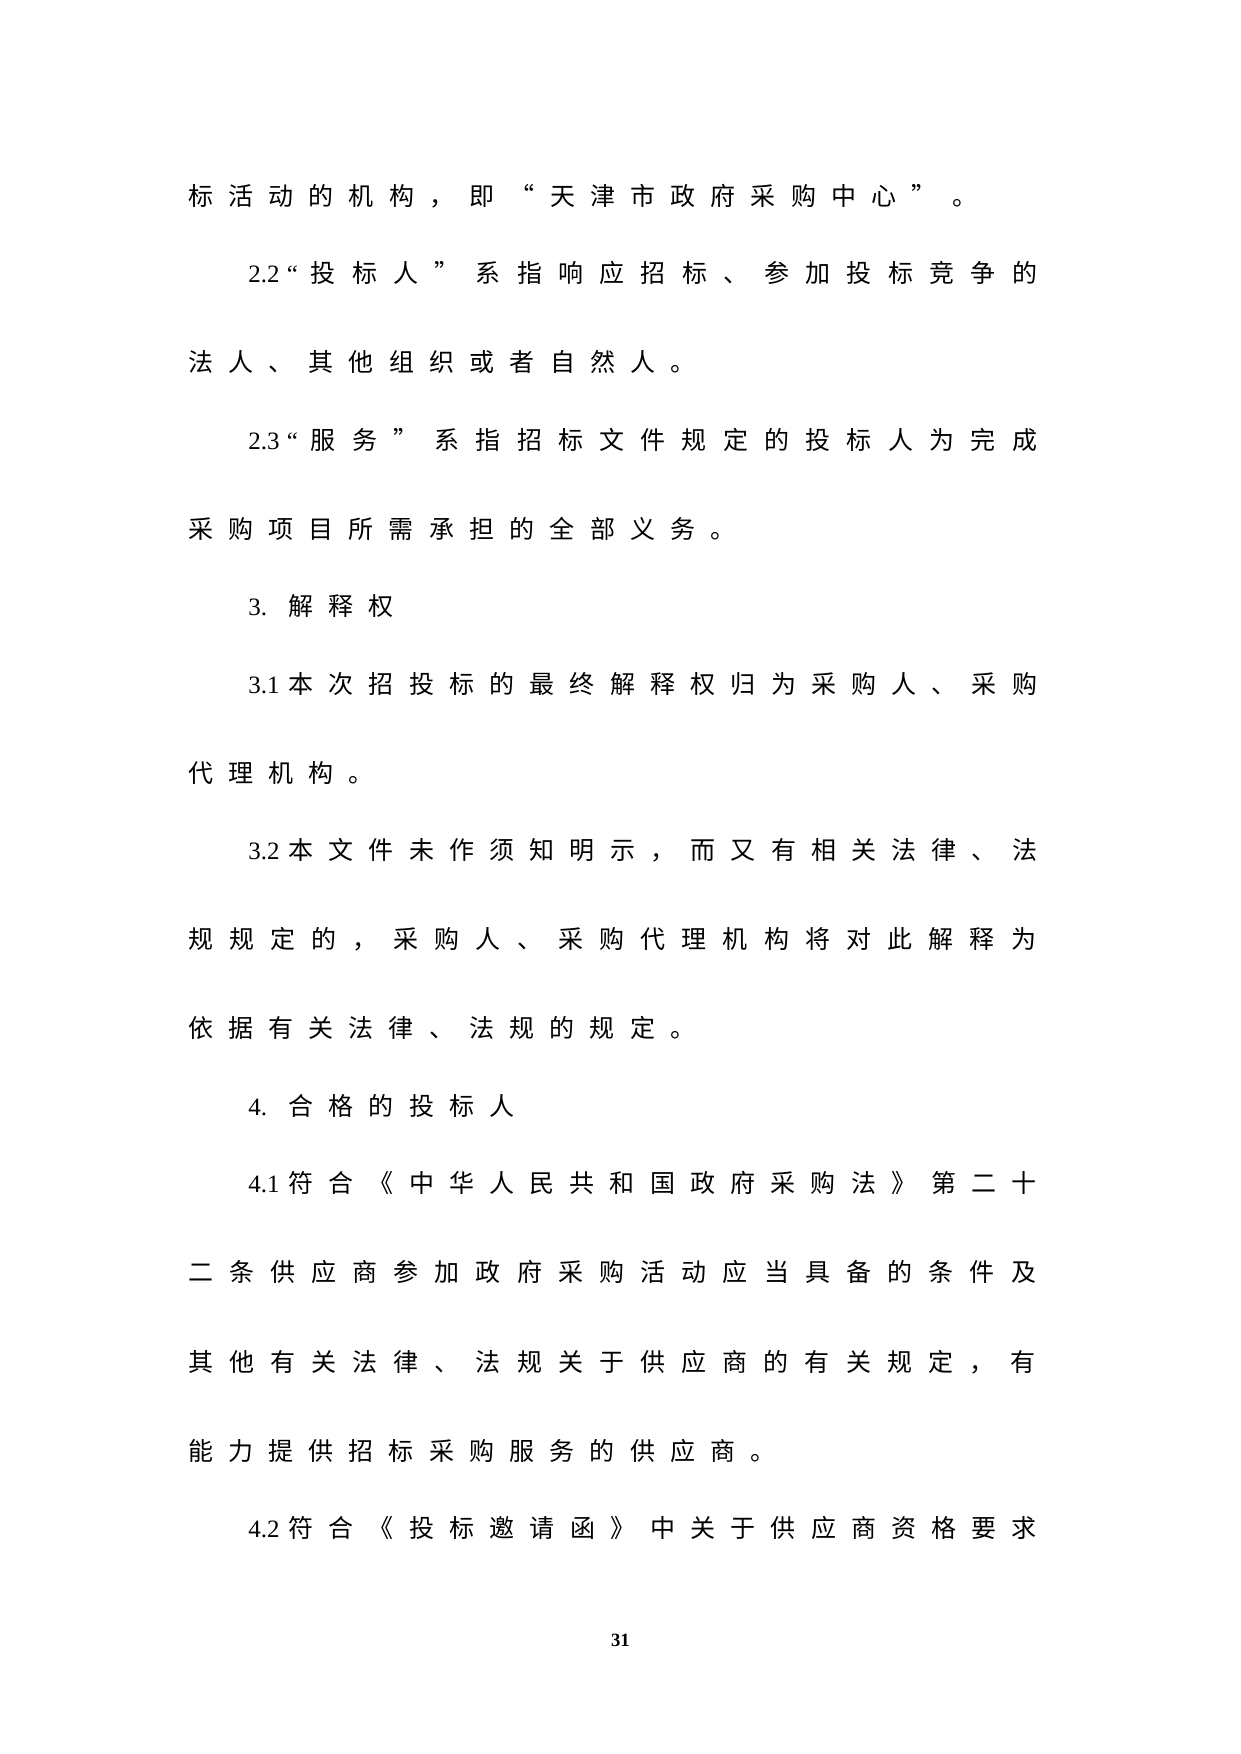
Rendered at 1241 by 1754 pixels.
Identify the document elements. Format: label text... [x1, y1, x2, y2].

text 3. 解释权 [188, 575, 1052, 634]
text 2.2 “投标人”系指响应招标、参加投标竞争的法人、其他组织或者自然人。 [188, 242, 1052, 390]
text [188, 1497, 1052, 1556]
text 2.3 “服务”系指招标文件规定的投标人为完成采购项目所需承担的全部义务。 [188, 408, 1052, 557]
text 4.1 符合《中华人民共和国政府采购法》第二十二条供应商参加政府采购活动应当具备的条件及其他有关法律、法规关于供应商的有关规定，有能力提供招标采购服务的供应商。 [188, 1152, 1052, 1479]
text 3.2 本文件未作须知明示，而又有相关法律、法规规定的，采购人、采购代理机构将对此解释为依据有关法律、法规的规定。 [188, 819, 1052, 1057]
text 4. 合格的投标人 [188, 1075, 1052, 1134]
text 3.1 本次招投标的最终解释权归为采购人、采购代理机构。 [188, 653, 1052, 801]
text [188, 164, 1052, 224]
